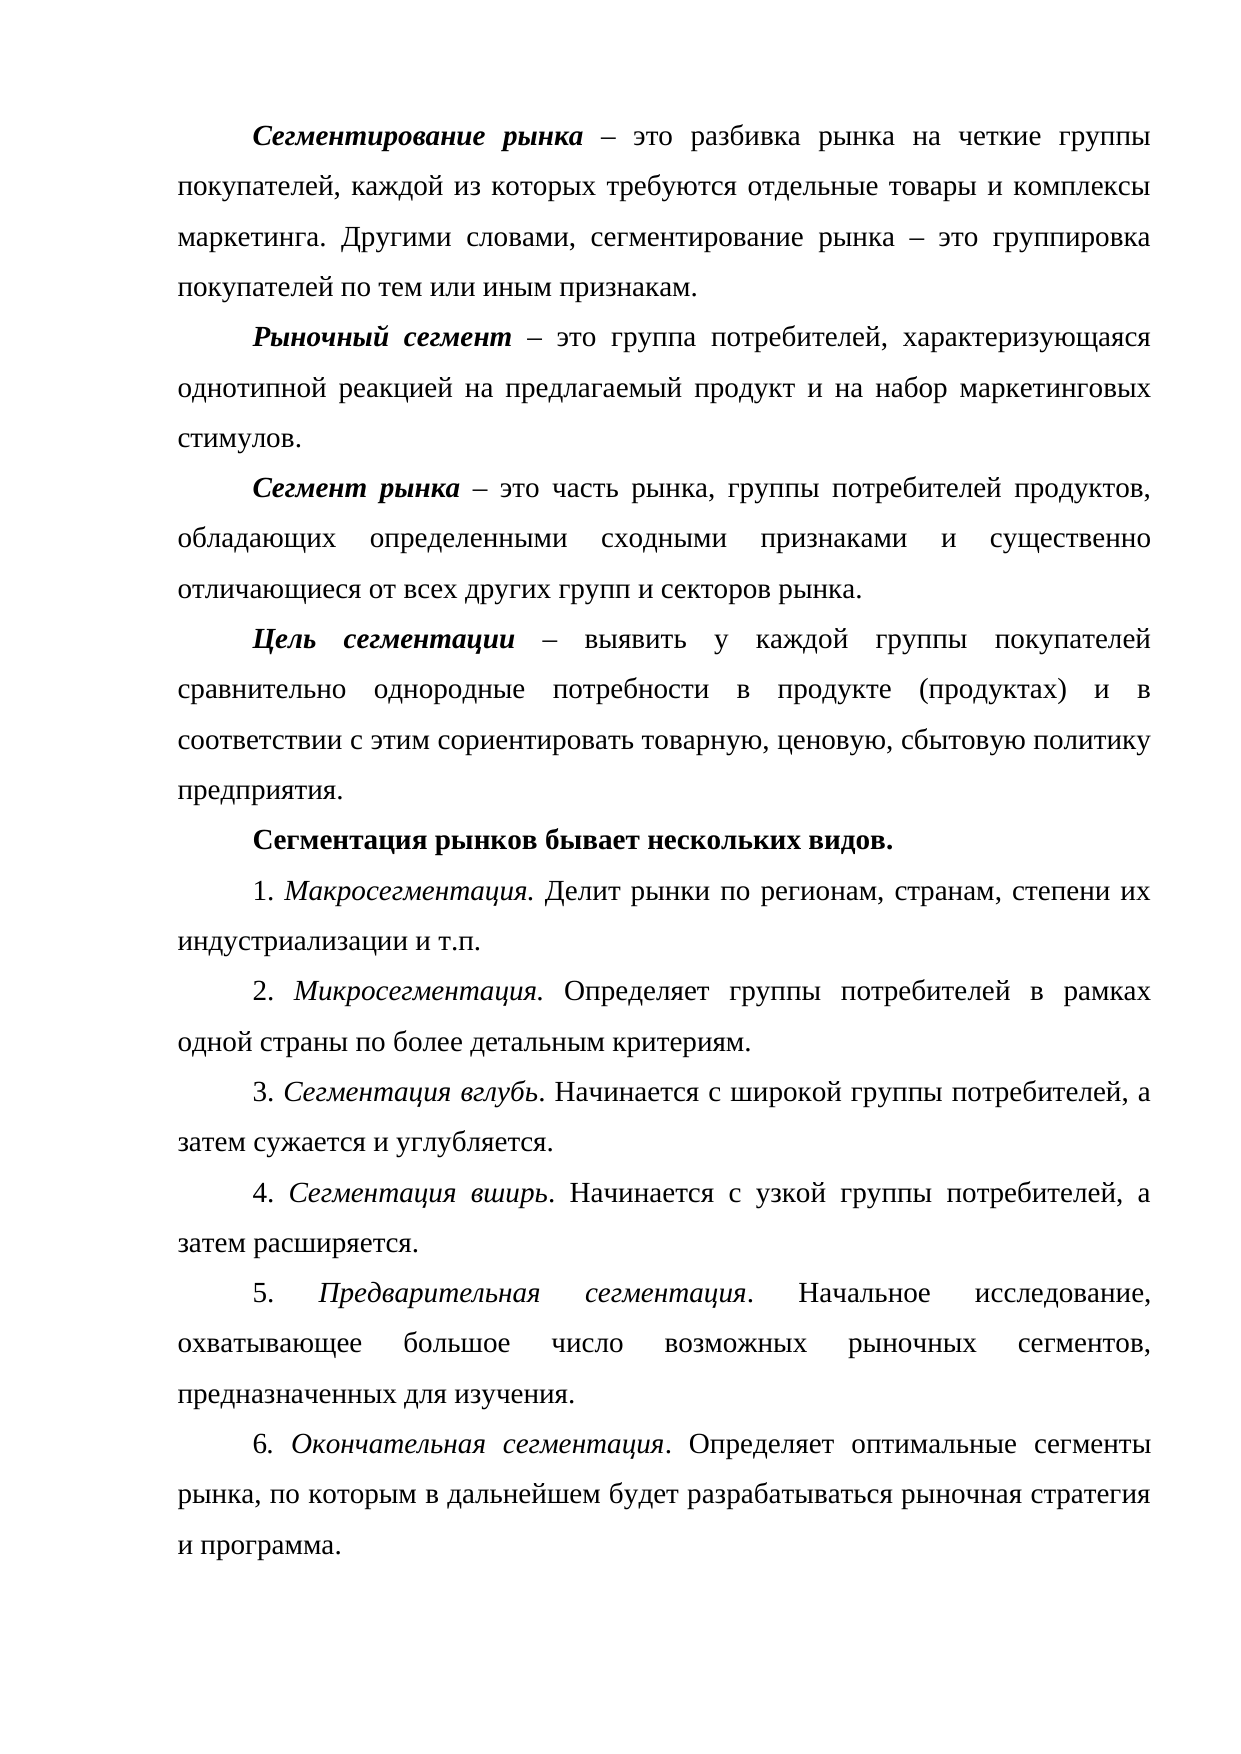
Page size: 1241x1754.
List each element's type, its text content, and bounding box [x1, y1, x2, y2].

text 6. Окончательная сегментация. Определяет оптимальные сегменты рынка, по которым в дальнейшем будет разрабатываться рыночная стратегия и программа. [177, 1426, 1152, 1560]
text Сегментирование рынка – это разбивка рынка на четкие группы покупателей, каждой из которых требуются отдельные товары и комплексы маркетинга. Другими словами, сегментирование рынка – это группировка покупателей по тем или иным признакам. [177, 118, 1152, 303]
text 5. Предварительная сегментация. Начальное исследование, охватывающее большое число возможных рыночных сегментов, предназначенных для изучения. [177, 1275, 1152, 1409]
text 3. Сегментация вглубь. Начинается с широкой группы потребителей, а затем сужается и углубляется. [177, 1074, 1152, 1158]
text 1. Макросегментация. Делит рынки по регионам, странам, степени их индустриализации и т.п. [177, 873, 1152, 957]
text Сегмент рынка – это часть рынка, группы потребителей продуктов, обладающих определенными сходными признаками и существенно отличающиеся от всех других групп и секторов рынка. [177, 470, 1152, 604]
text Рыночный сегмент – это группа потребителей, характеризующаяся однотипной реакцией на предлагаемый продукт и на набор маркетинговых стимулов. [177, 319, 1152, 453]
text 2. Микросегментация. Определяет группы потребителей в рамках одной страны по более детальным критериям. [177, 973, 1152, 1057]
text 4. Сегментация вширь. Начинается с узкой группы потребителей, а затем расширяется. [177, 1175, 1152, 1258]
text Цель сегментации – выявить у каждой группы покупателей сравнительно однородные потребности в продукте (продуктах) и в соответствии с этим сориентировать товарную, ценовую, сбытовую политику предприятия. [177, 621, 1152, 806]
text Сегментация рынков бывает нескольких видов. [177, 822, 1152, 856]
